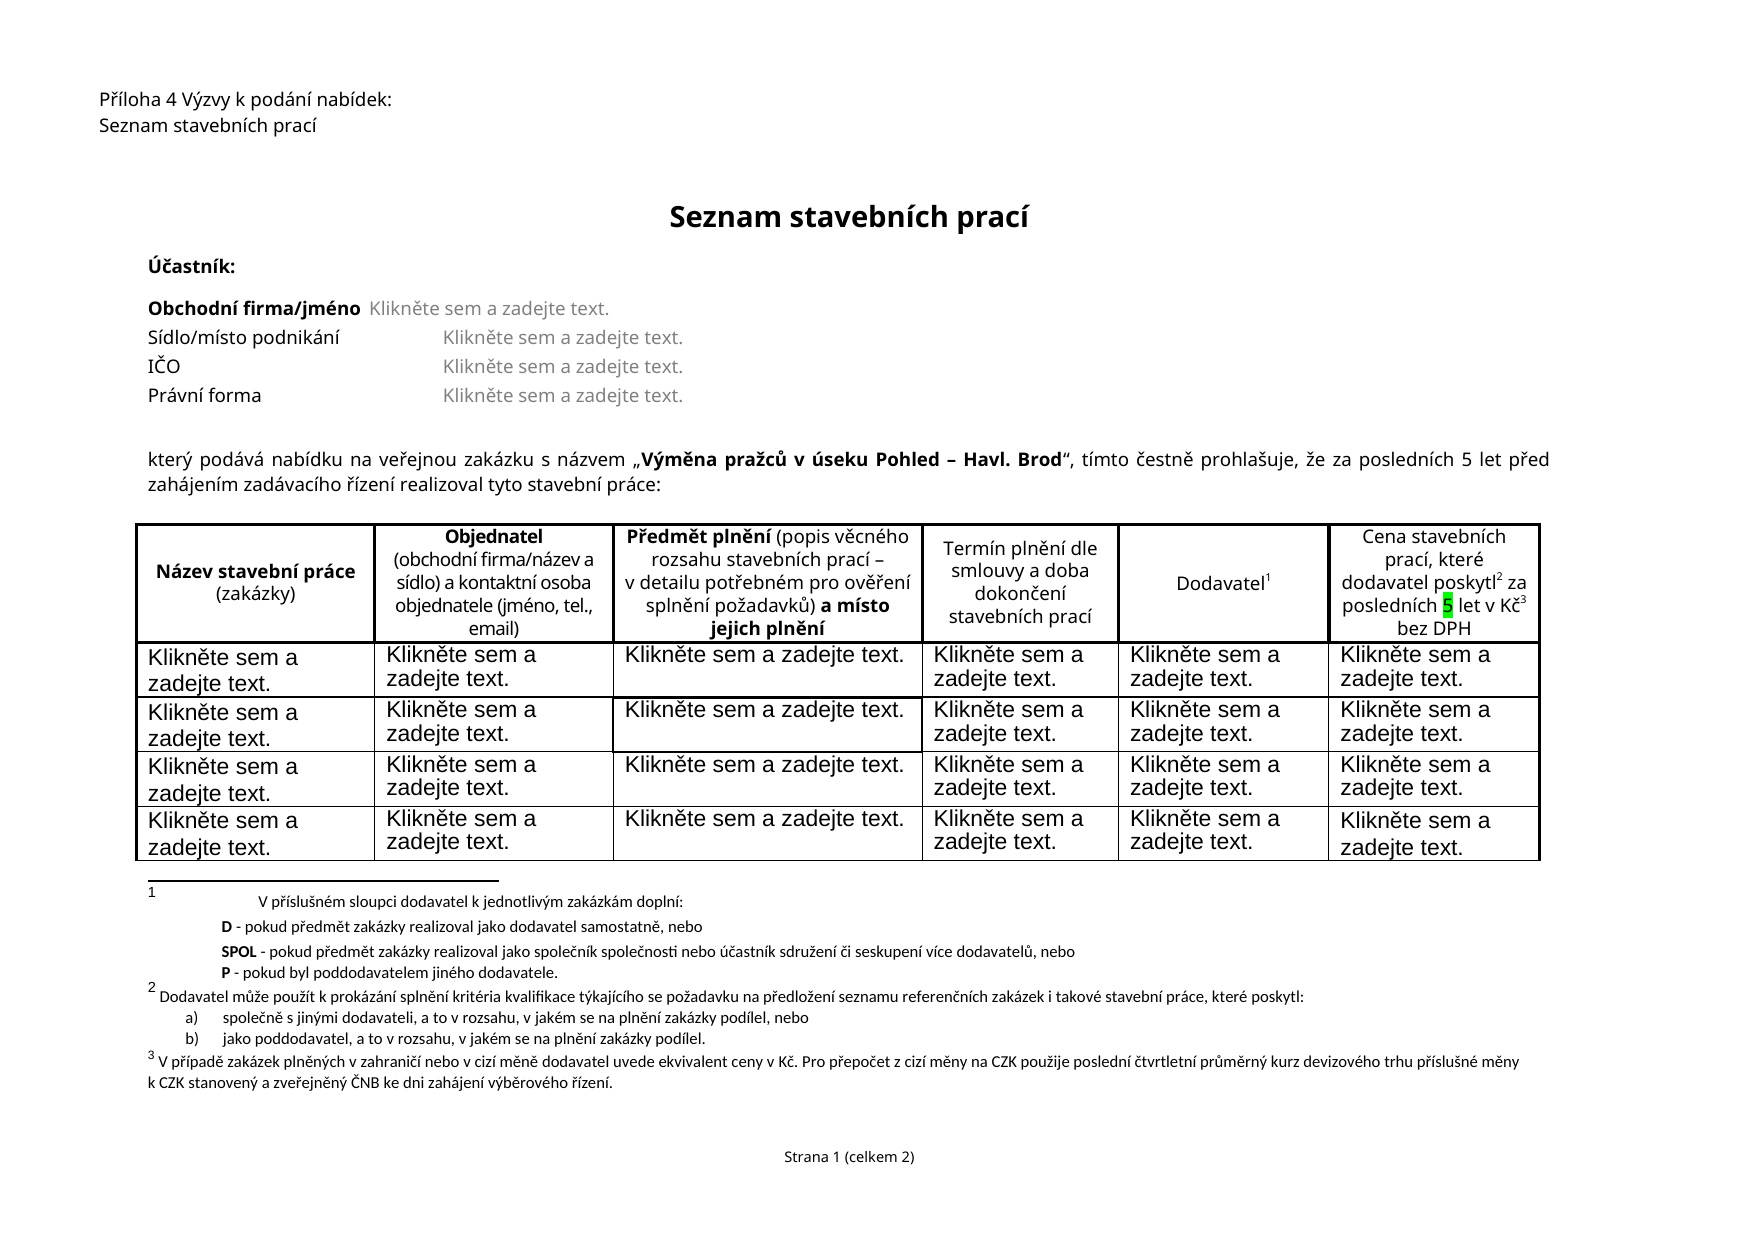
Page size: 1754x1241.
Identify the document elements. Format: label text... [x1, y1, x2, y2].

text IČO [148, 350, 1551, 379]
text který podává nabídku na veřejnou zakázku s názvem „Výměna pražců v úseku Pohled – Havl. Brod“, tímto čestně prohlašuje, že za posledních 5 let před zahájením zadávacího řízení realizoval tyto stavební práce: [148, 446, 1551, 497]
table_header Název stavební práce (zakázky) [138, 526, 373, 641]
text Účastník: [148, 249, 1551, 279]
text Sídlo/místo podnikání [148, 321, 1551, 350]
table_header Termín plnění dle smlouvy a doba dokončení stavebních prací [924, 526, 1117, 641]
title Seznam stavebních prací [148, 196, 1551, 236]
table_header Objednatel (obchodní firma/název a sídlo) a kontaktní osoba objednatele (jméno, tel., email) [376, 526, 612, 641]
text Právní forma [148, 379, 1551, 408]
table_header Cena stavebních prací, které dodavatel poskytl za posledních 5 let v Kč bez DPH [1331, 526, 1538, 641]
table_header Dodavatel [1120, 526, 1327, 641]
table_header Předmět plnění (popis věcného rozsahu stavebních prací – v detailu potřebném pro ověření splnění požadavků) a místo jejich plnění [615, 526, 921, 641]
text Obchodní firma/jméno [148, 292, 1551, 321]
